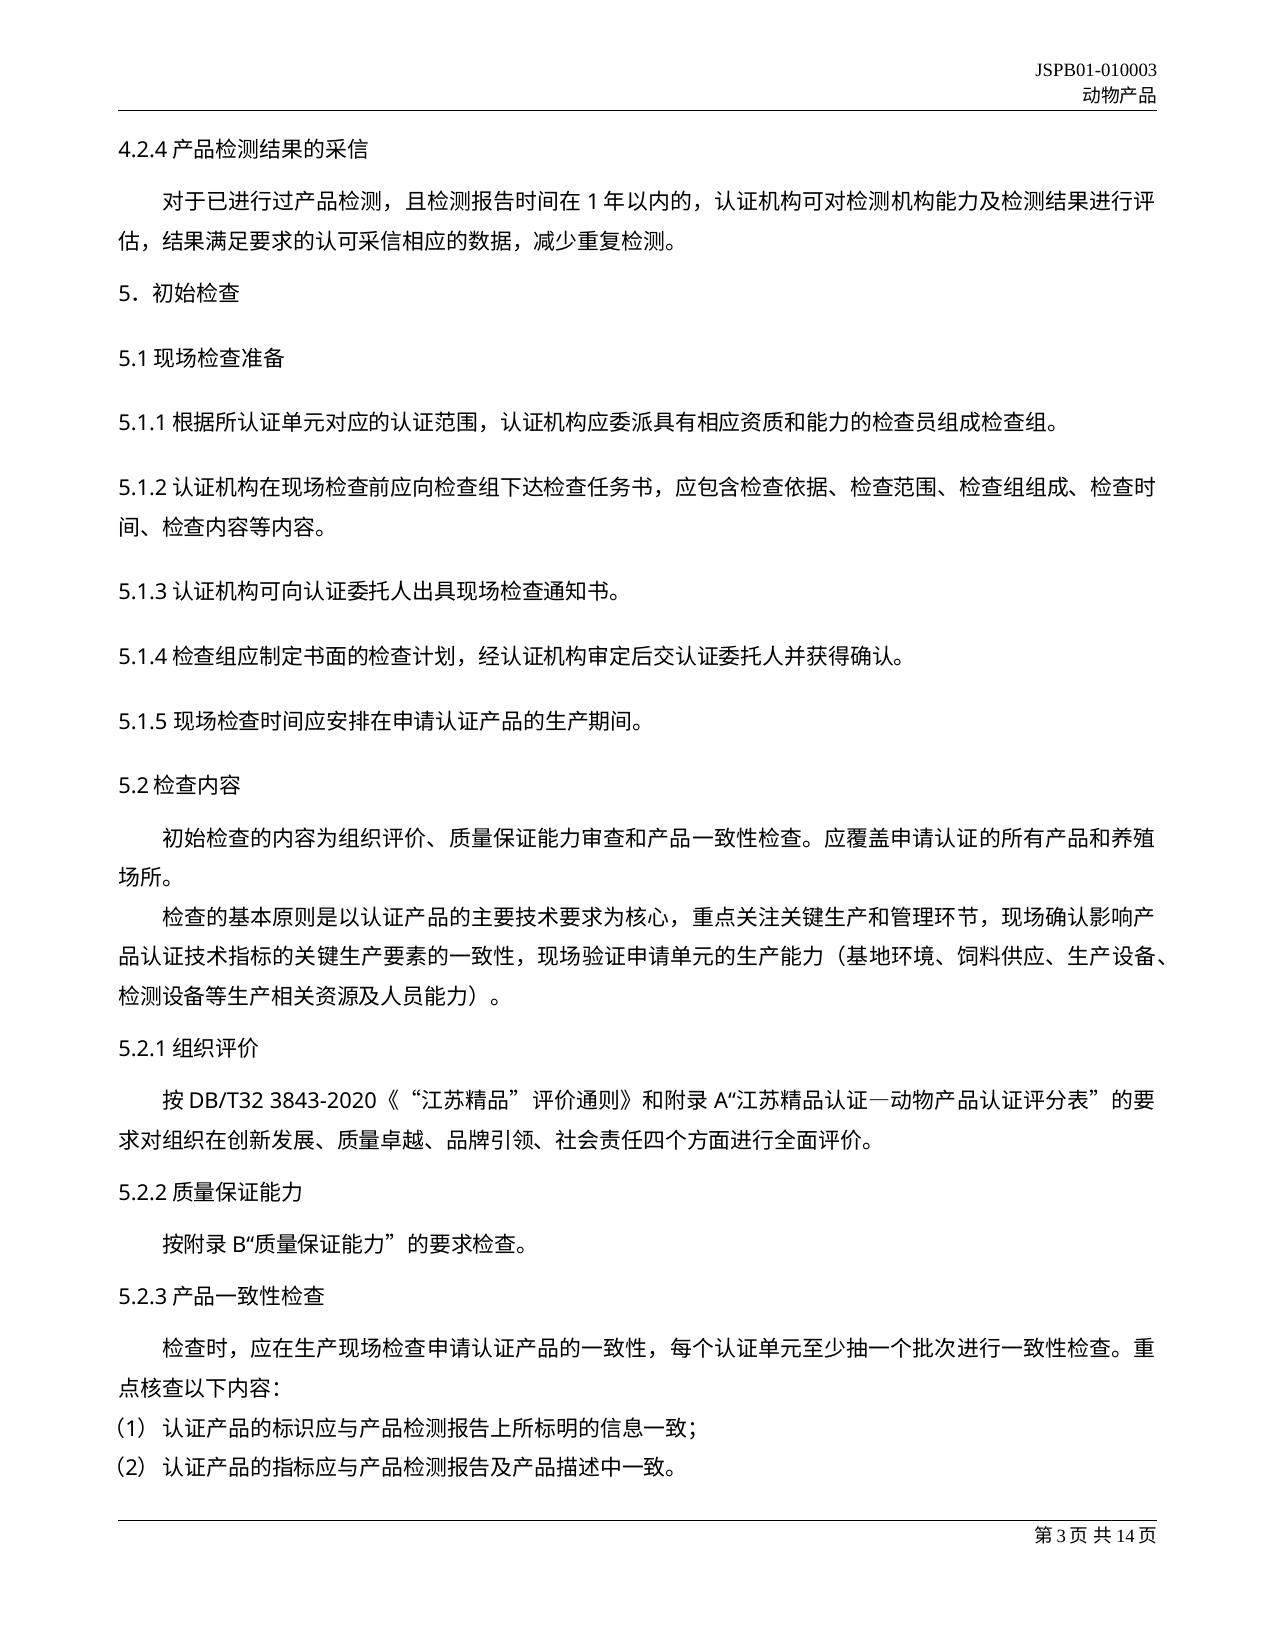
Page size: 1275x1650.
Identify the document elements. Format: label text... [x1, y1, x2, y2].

text 初始检查的内容为组织评价、质量保证能力审查和产品一致性检查。应覆盖申请认证的所有产品和养殖场所。 [118, 821, 1157, 892]
text 检查的基本原则是以认证产品的主要技术要求为核心，重点关注关键生产和管理环节，现场确认影响产品认证技术指标的关键生产要素的一致性，现场验证申请单元的生产能力（基地环境、饲料供应、生产设备、检测设备等生产相关资源及人员能力）。 [118, 900, 1157, 1011]
text 5.2.1组织评价 [118, 1031, 1157, 1063]
text 对于已进行过产品检测，且检测报告时间在1年以内的，认证机构可对检测机构能力及检测结果进行评估，结果满足要求的认可采信相应的数据，减少重复检测。 [118, 184, 1157, 256]
text 5.2.2质量保证能力 [118, 1175, 1157, 1207]
text 按DB/T32 3843-2020《“江苏精品”评价通则》和附录A“江苏精品认证—动物产品认证评分表”的要求对组织在创新发展、质量卓越、品牌引领、社会责任四个方面进行全面评价。 [118, 1083, 1157, 1154]
text 按附录B“质量保证能力”的要求检查。 [118, 1227, 1157, 1259]
text 5.2检查内容 [118, 768, 1157, 800]
text 5.1.3认证机构可向认证委托人出具现场检查通知书。 [118, 574, 1157, 606]
text 检查时，应在生产现场检查申请认证产品的一致性，每个认证单元至少抽一个批次进行一致性检查。重点核查以下内容： [118, 1331, 1157, 1403]
list 认证产品的标识应与产品检测报告上所标明的信息一致； [103, 1411, 1157, 1442]
text 5.1.5 现场检查时间应安排在申请认证产品的生产期间。 [118, 704, 1157, 735]
text 5．初始检查 [118, 276, 1157, 308]
text 5.1.2认证机构在现场检查前应向检查组下达检查任务书，应包含检查依据、检查范围、检查组组成、检查时间、检查内容等内容。 [118, 470, 1157, 541]
text 5.1.1根据所认证单元对应的认证范围，认证机构应委派具有相应资质和能力的检查员组成检查组。 [118, 405, 1157, 437]
list 认证产品的指标应与产品检测报告及产品描述中一致。 [103, 1450, 1157, 1482]
text 5.1现场检查准备 [118, 341, 1157, 372]
text 5.2.3产品一致性检查 [118, 1279, 1157, 1311]
text 5.1.4检查组应制定书面的检查计划，经认证机构审定后交认证委托人并获得确认。 [118, 639, 1157, 671]
text 4.2.4产品检测结果的采信 [118, 132, 1157, 164]
